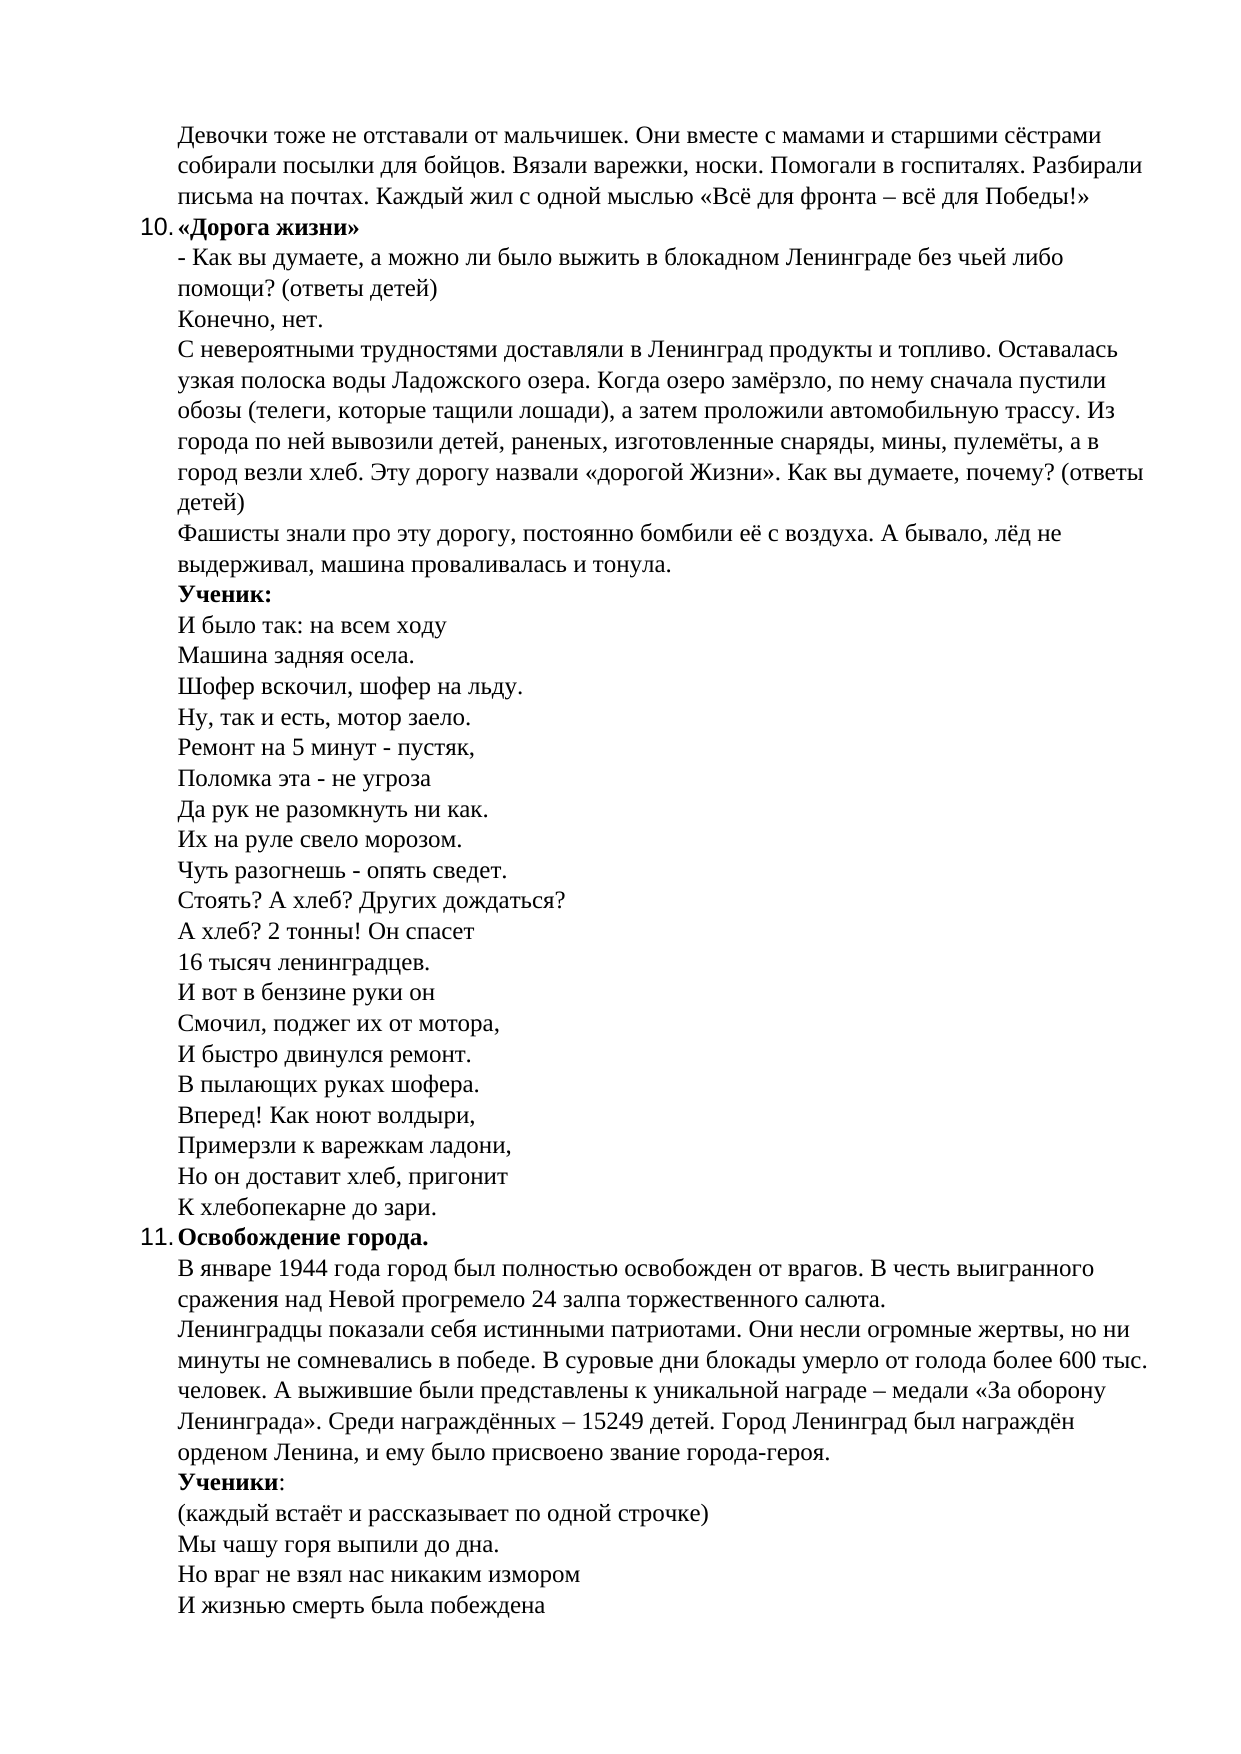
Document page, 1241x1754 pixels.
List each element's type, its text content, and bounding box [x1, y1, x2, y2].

list Освобождение города. [140, 1221, 1152, 1251]
text С невероятными трудностями доставляли в Ленинград продукты и топливо. Оставалась узкая полоска воды Ладожского озера. Когда озеро замёрзло, по нему сначала пустили обозы (телеги, которые тащили лошади), а затем проложили автомобильную трассу. Из города по ней вывозили детей, раненых, изготовленные снаряды, мины, пулемёты, а в город везли хлеб. Эту дорогу назвали «дорогой Жизни». Как вы думаете, почему? (ответы детей) [177, 332, 1152, 516]
text Фашисты знали про эту дорогу, постоянно бомбили её с воздуха. А бывало, лёд не выдерживал, машина проваливалась и тонула. [177, 516, 1152, 577]
text И было так: на всем ходу Машина задняя осела. Шофер вскочил, шофер на льду. Ну, так и есть, мотор заело. Ремонт на 5 минут - пустяк, Поломка эта - не угроза Да рук не разомкнуть ни как. Их на руле свело морозом. Чуть разогнешь - опять сведет. Стоять? А хлеб? Других дождаться? А хлеб? 2 тонны! Он спасет 16 тысяч ленинградцев. И вот в бензине руки он Смочил, поджег их от мотора, И быстро двинулся ремонт. В пылающих руках шофера. Вперед! Как ноют волдыри, Примерзли к варежкам ладони, Но он доставит хлеб, пригонит К хлебопекарне до зари. [177, 608, 1152, 1221]
text (каждый встаёт и рассказывает по одной строчке) [177, 1496, 1152, 1527]
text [177, 1527, 1152, 1619]
text Девочки тоже не отставали от мальчишек. Они вместе с мамами и старшими сёстрами собирали посылки для бойцов. Вязали варежки, носки. Помогали в госпиталях. Разбирали письма на почтах. Каждый жил с одной мыслью «Всё для фронта – всё для Победы!» [177, 118, 1152, 210]
text Конечно, нет. [177, 302, 1152, 332]
text Ленинградцы показали себя истинными патриотами. Они несли огромные жертвы, но ни минуты не сомневались в победе. В суровые дни блокады умерло от голода более 600 тыс. человек. А выжившие были представлены к уникальной награде – медали «За оборону Ленинграда». Среди награждённых – 15249 детей. Город Ленинград был награждён орденом Ленина, и ему было присвоено звание города-героя. [177, 1312, 1152, 1466]
text - Как вы думаете, а можно ли было выжить в блокадном Ленинграде без чьей либо помощи? (ответы детей) [177, 241, 1152, 302]
text Ученик: [177, 577, 1152, 608]
text В январе 1944 года город был полностью освобожден от врагов. В честь выигранного сражения над Невой прогремело 24 залпа торжественного салюта. [177, 1251, 1152, 1312]
list «Дорога жизни» [140, 210, 1152, 241]
text Ученики: [177, 1466, 1152, 1496]
